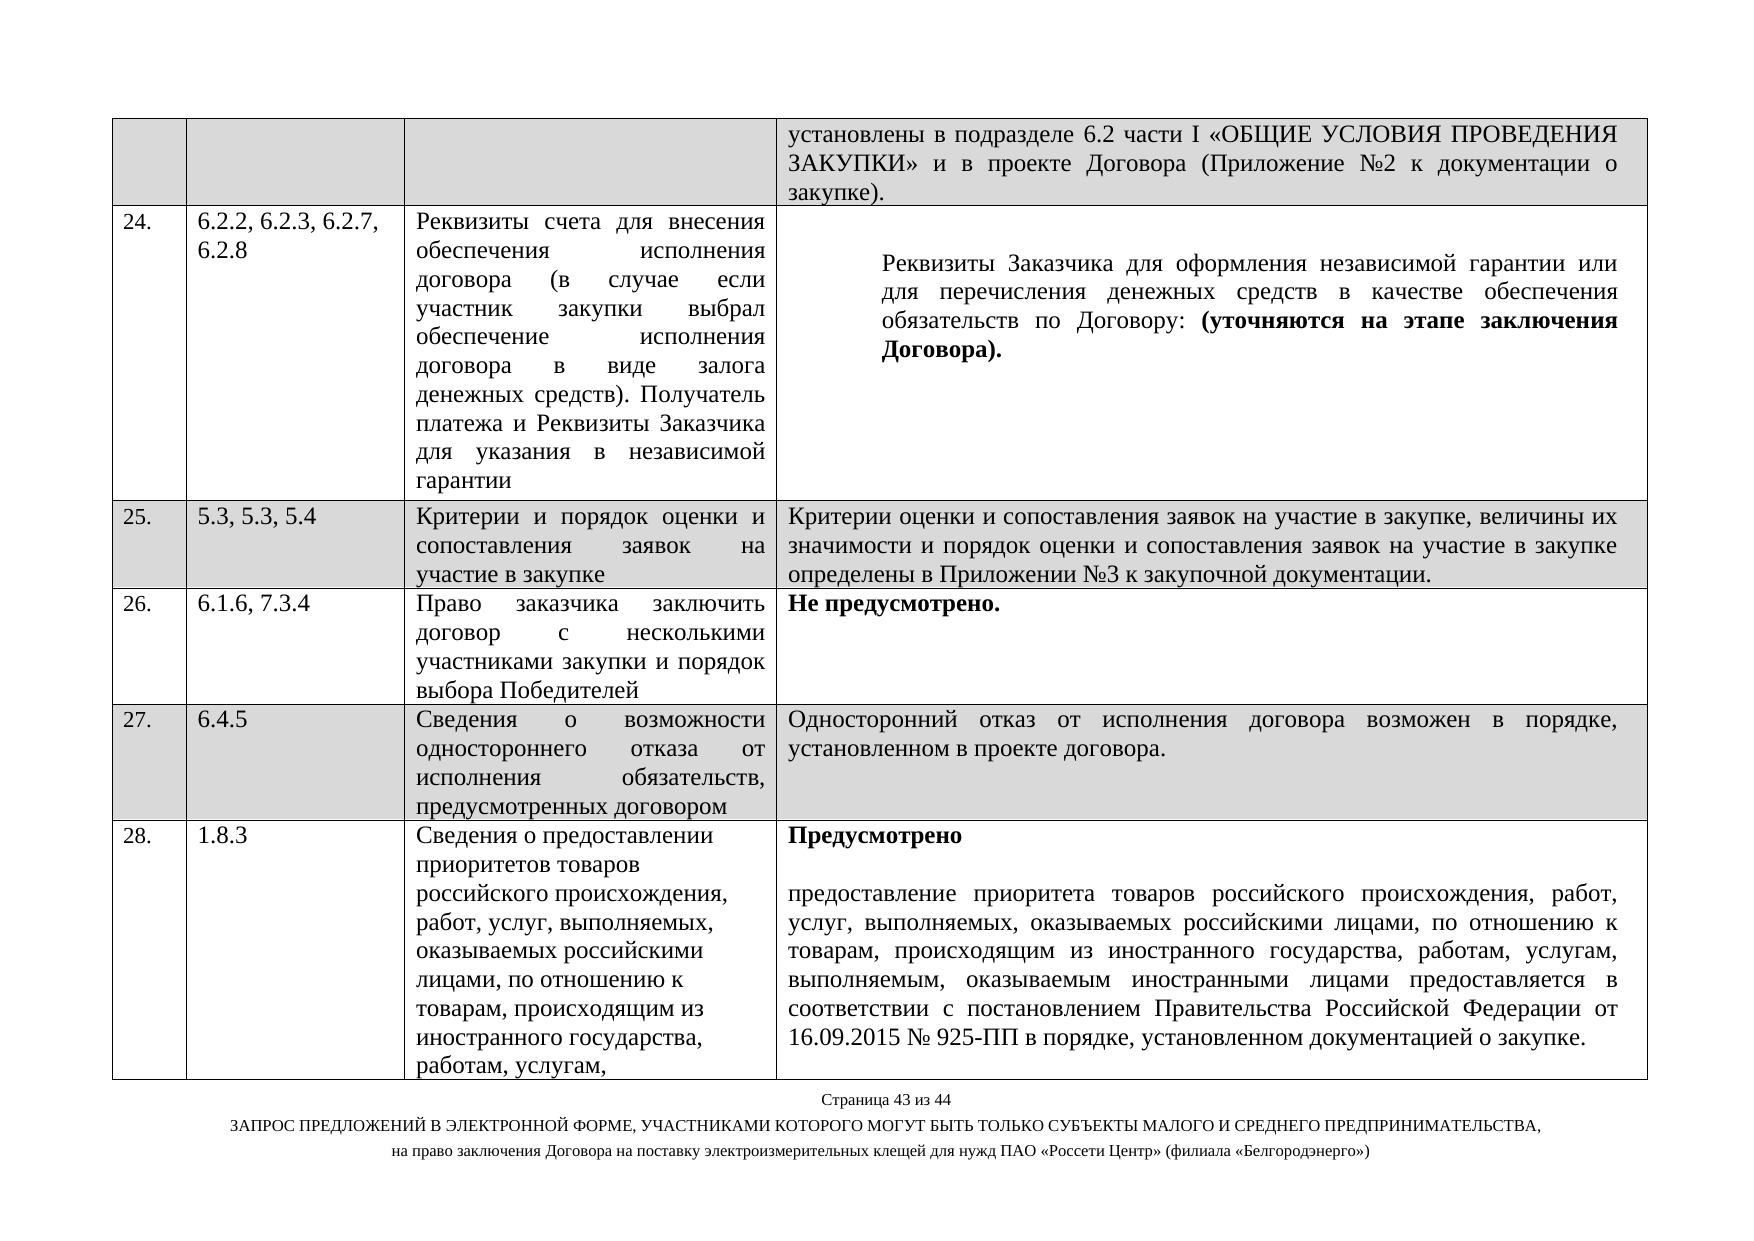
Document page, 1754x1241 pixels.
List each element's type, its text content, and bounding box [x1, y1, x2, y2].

table_cell [113, 119, 186, 205]
table_cell Не предусмотрено. [777, 589, 1647, 703]
table_cell [113, 206, 186, 500]
table_cell [113, 821, 186, 1079]
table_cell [405, 119, 776, 205]
table_cell Сведения о возможности одностороннего отказа от исполнения обязательств, предусмотренных договором [405, 705, 776, 819]
table_cell Односторонний отказ от исполнения договора возможен в порядке, установленном в проекте договора. [777, 705, 1647, 819]
table_cell Критерии и порядок оценки и сопоставления заявок на участие в закупке [405, 501, 776, 587]
table_cell [113, 705, 186, 819]
table_cell Реквизиты счета для внесения обеспечения исполнения договора (в случае если участник закупки выбрал обеспечение исполнения договора в виде залога денежных средств). Получатель платежа и Реквизиты Заказчика для указания в независимой гарантии [405, 206, 776, 500]
table_cell Критерии оценки и сопоставления заявок на участие в закупке, величины их значимости и порядок оценки и сопоставления заявок на участие в закупке определены в Приложении №3 к закупочной документации. [777, 501, 1647, 587]
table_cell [777, 119, 1647, 205]
table_cell Право заказчика заключить договор с несколькими участниками закупки и порядок выбора Победителей [405, 589, 776, 703]
table_cell [113, 501, 186, 587]
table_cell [405, 821, 776, 1079]
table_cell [777, 821, 1647, 1079]
table_cell 6.2.1 [187, 119, 404, 205]
table_cell 5.3, 5.3, 5.4 [187, 501, 404, 587]
table_cell 6.4.5 [187, 705, 404, 819]
table_cell 6.2.2, 6.2.3, 6.2.7, 6.2.8 [187, 206, 404, 500]
table_cell Реквизиты Заказчика для оформления независимой гарантии или для перечисления денежных средств в качестве обеспечения обязательств по Договору: (уточняются на этапе заключения Договора). [777, 206, 1647, 500]
table_cell 6.1.6, 7.3.4 [187, 589, 404, 703]
table_cell [113, 589, 186, 703]
table_cell 1.8.3 [187, 821, 404, 1079]
